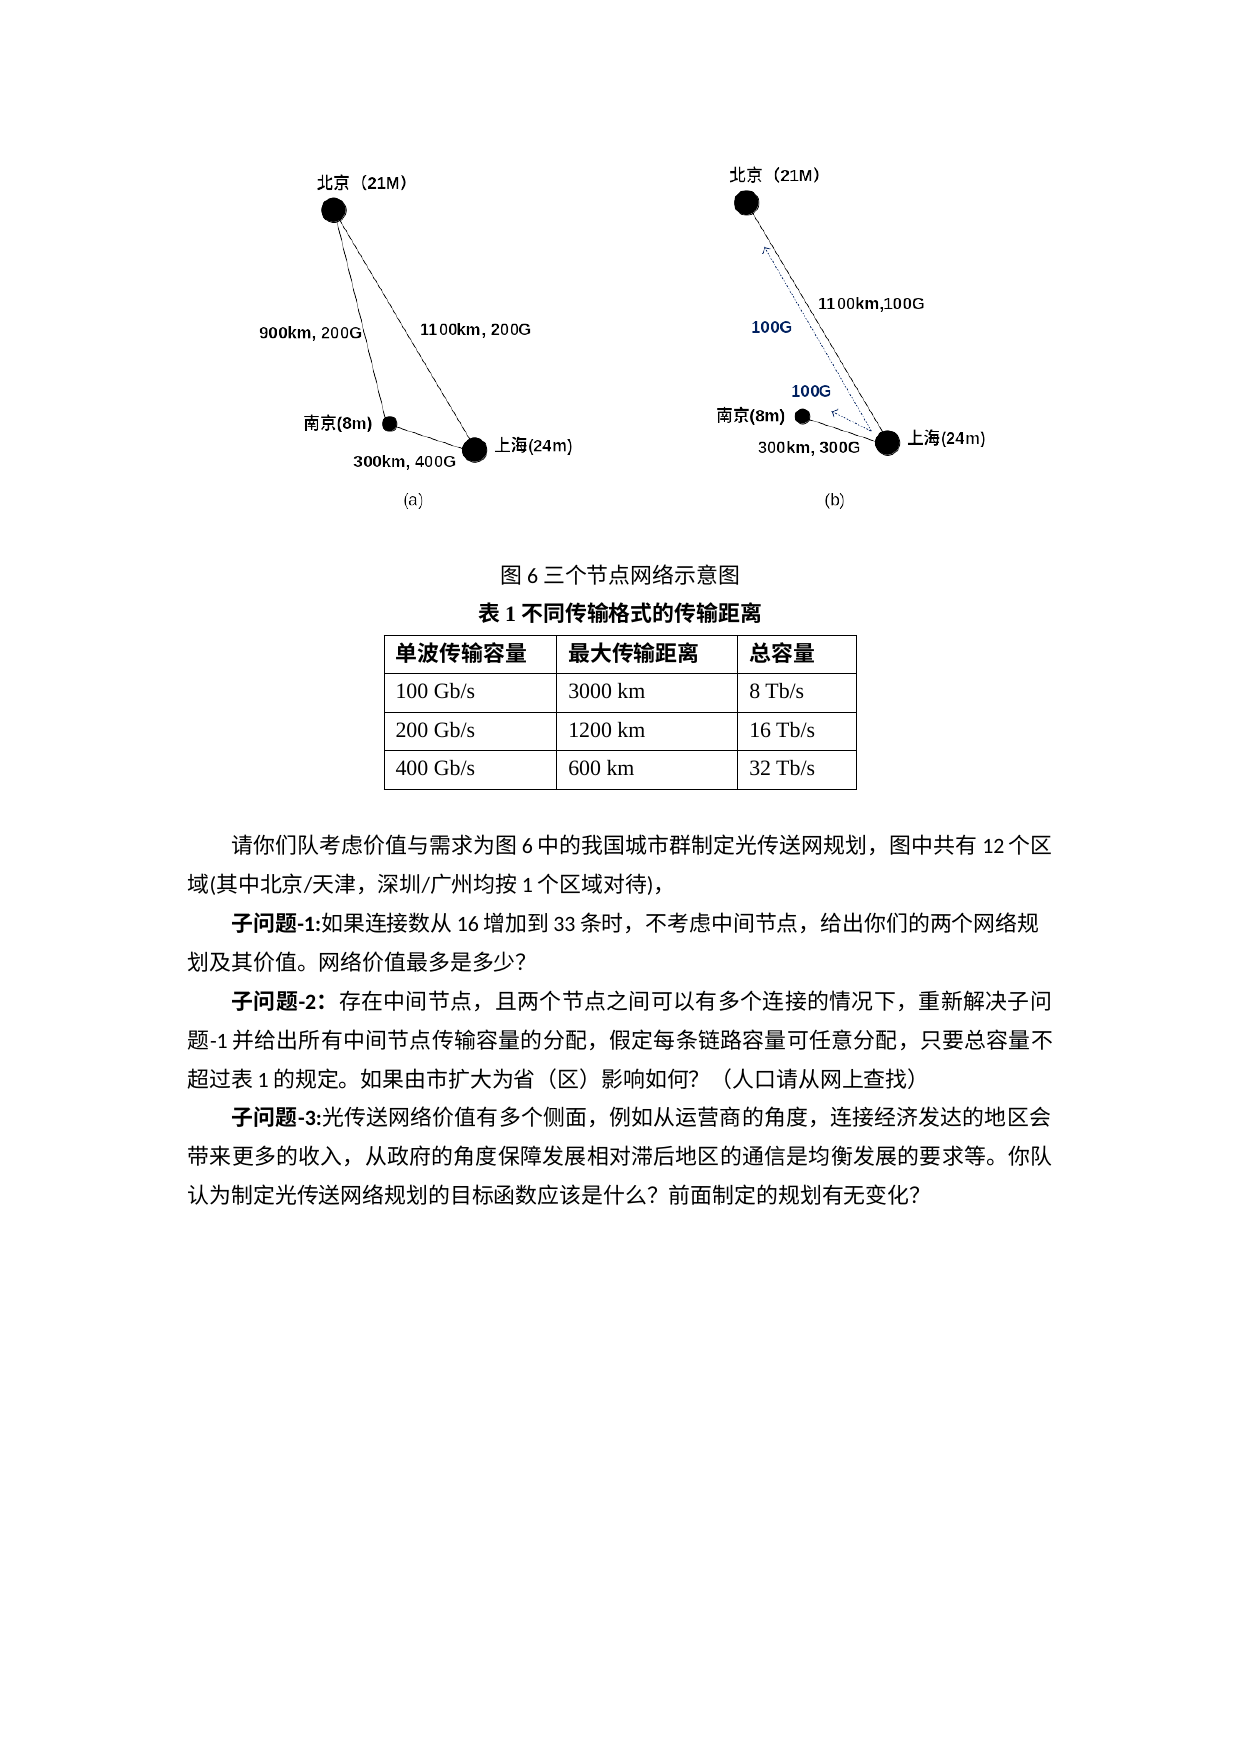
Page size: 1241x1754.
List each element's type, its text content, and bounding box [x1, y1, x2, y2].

table_cell 3000 km [557, 674, 737, 712]
text 子问题-3:光传送网络价值有多个侧面，例如从运营商的角度，连接经济发达的地区会带来更多的收入，从政府的角度保障发展相对滞后地区的通信是均衡发展的要求等。你队认为制定光传送网络规划的目标函数应该是什么？前面制定的规划有无变化？ [187, 1100, 1053, 1210]
table_header 总容量 [738, 636, 856, 673]
table_cell 100 Gb/s [385, 674, 556, 712]
table_cell 16 Tb/s [738, 713, 856, 750]
text 表1 不同传输格式的传输距离 [187, 596, 1053, 628]
table_cell 200 Gb/s [385, 713, 556, 750]
text 子问题-2：存在中间节点，且两个节点之间可以有多个连接的情况下，重新解决子问题-1并给出所有中间节点传输容量的分配，假定每条链路容量可任意分配，只要总容量不超过表1的规定。如果由市扩大为省（区）影响如何？（人口请从网上查找） [187, 983, 1053, 1094]
table_header 单波传输容量 [385, 636, 556, 673]
text 子问题-1:如果连接数从16增加到33条时，不考虑中间节点，给出你们的两个网络规划及其价值。网络价值最多是多少？ [187, 906, 1053, 977]
text 请你们队考虑价值与需求为图6中的我国城市群制定光传送网规划，图中共有12个区域(其中北京/天津，深圳/广州均按1个区域对待)， [187, 828, 1053, 899]
text 图6 三个节点网络示意图 [187, 557, 1053, 590]
table_cell 8 Tb/s [738, 674, 856, 712]
table_cell 1200 km [557, 713, 737, 750]
table_cell 400 Gb/s [385, 751, 556, 789]
table_cell 32 Tb/s [738, 751, 856, 789]
table_header 最大传输距离 [557, 636, 737, 673]
table_cell 600 km [557, 751, 737, 789]
